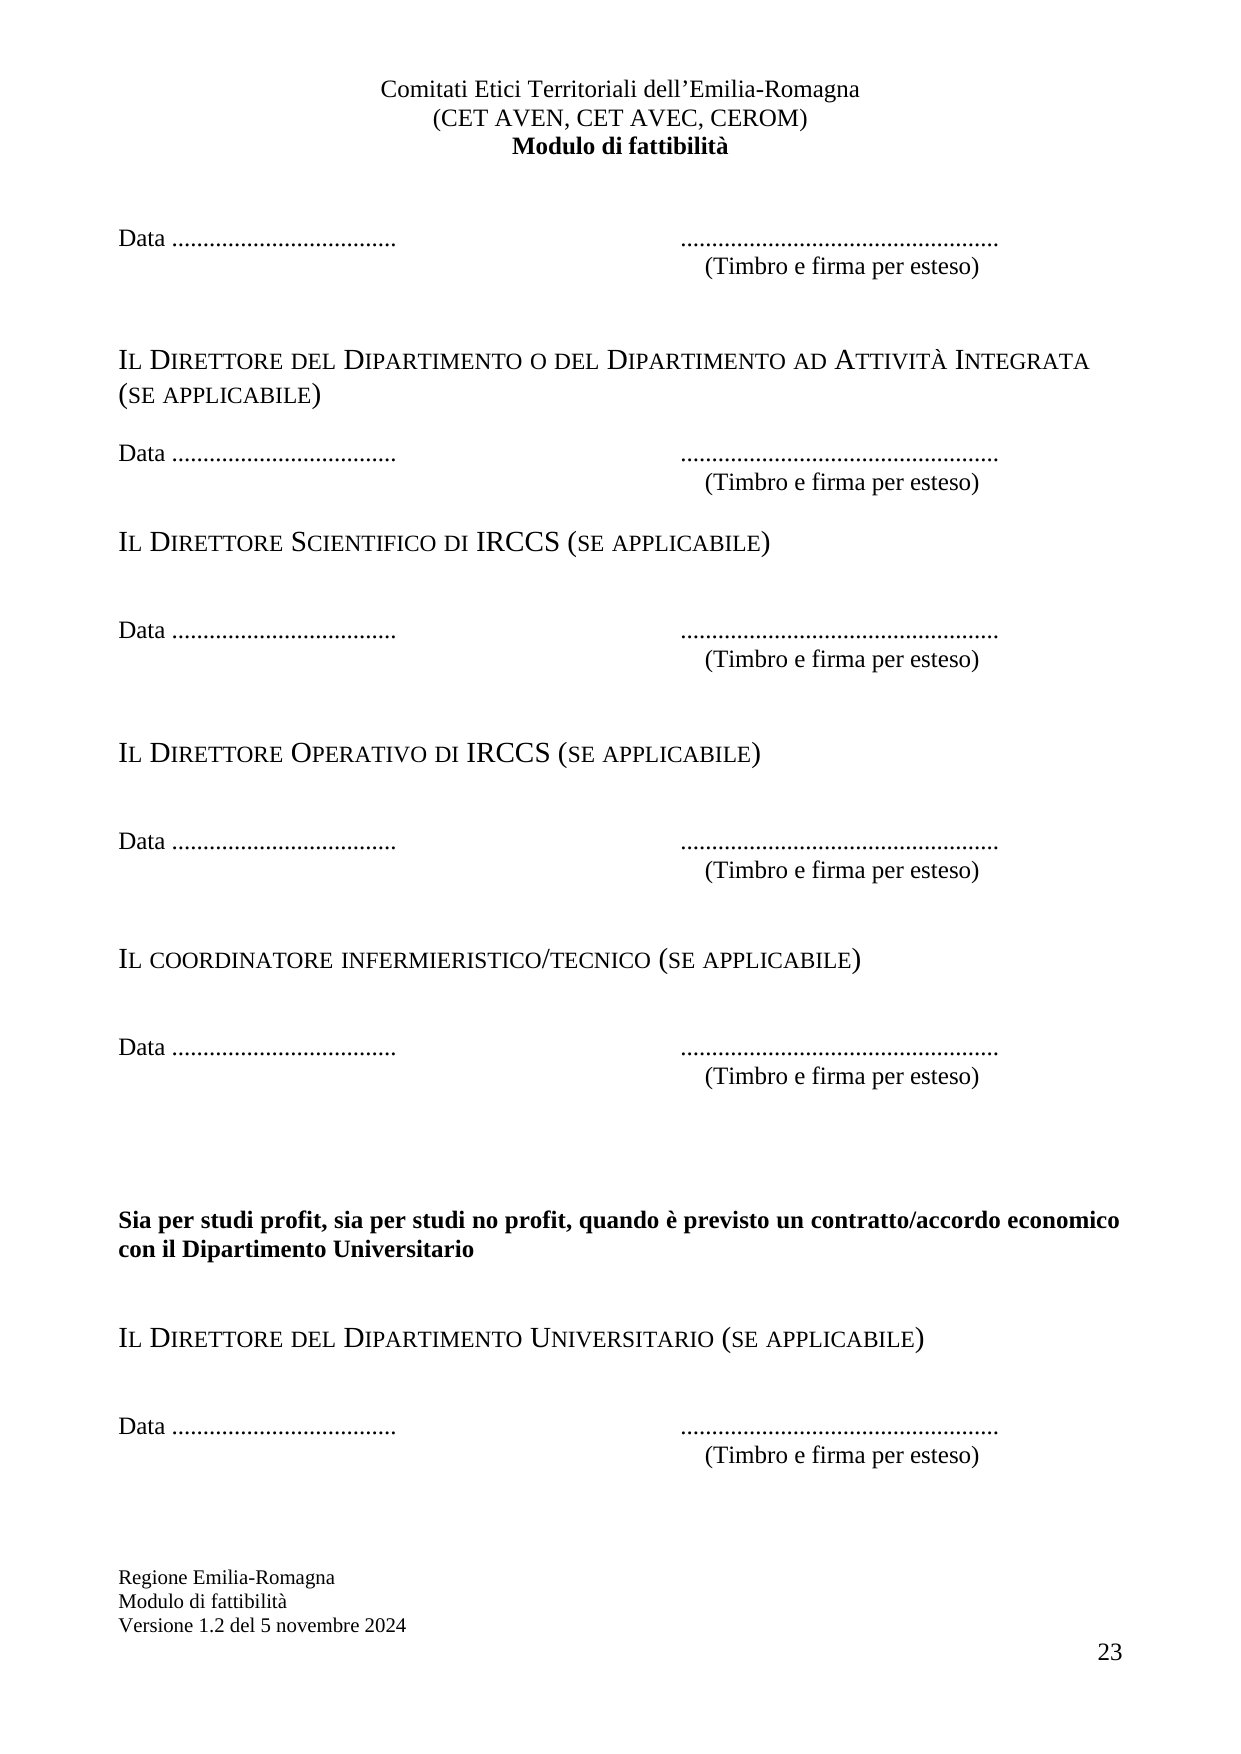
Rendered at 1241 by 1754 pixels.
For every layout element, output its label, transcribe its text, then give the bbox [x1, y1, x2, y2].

text (Timbro e firma per esteso) [532, 251, 1122, 280]
text (Timbro e firma per esteso) [532, 644, 1122, 673]
text (Timbro e firma per esteso) [532, 1440, 1122, 1468]
text (Timbro e firma per esteso) [532, 467, 1122, 496]
text (Timbro e firma per esteso) [532, 1061, 1122, 1090]
subtitle Il coordinatore infermieristico/tecnico (se applicabile) [118, 941, 1122, 975]
subtitle Il Direttore Operativo di IRCCS (se applicabile) [118, 735, 1122, 769]
text Data .................................... ................................................... [118, 616, 1122, 644]
subtitle Il Direttore del Dipartimento o del Dipartimento ad Attività Integrata [118, 342, 1122, 376]
text Data .................................... ................................................... [118, 438, 1122, 467]
subtitle (se applicabile) [118, 376, 1122, 409]
text (Timbro e firma per esteso) [532, 855, 1122, 884]
subtitle Il Direttore Scientifico di IRCCS (se applicabile) [118, 524, 1122, 558]
text Data .................................... ................................................... [118, 223, 1122, 251]
text Data .................................... ................................................... [118, 1032, 1122, 1061]
subtitle Il Direttore del Dipartimento Universitario (se applicabile) [118, 1320, 1122, 1353]
text Sia per studi profit, sia per studi no profit, quando è previsto un contratto/accordo economico con il Dipartimento Universitario [118, 1205, 1122, 1262]
text Data .................................... ................................................... [118, 826, 1122, 855]
text Data .................................... ................................................... [118, 1411, 1122, 1440]
